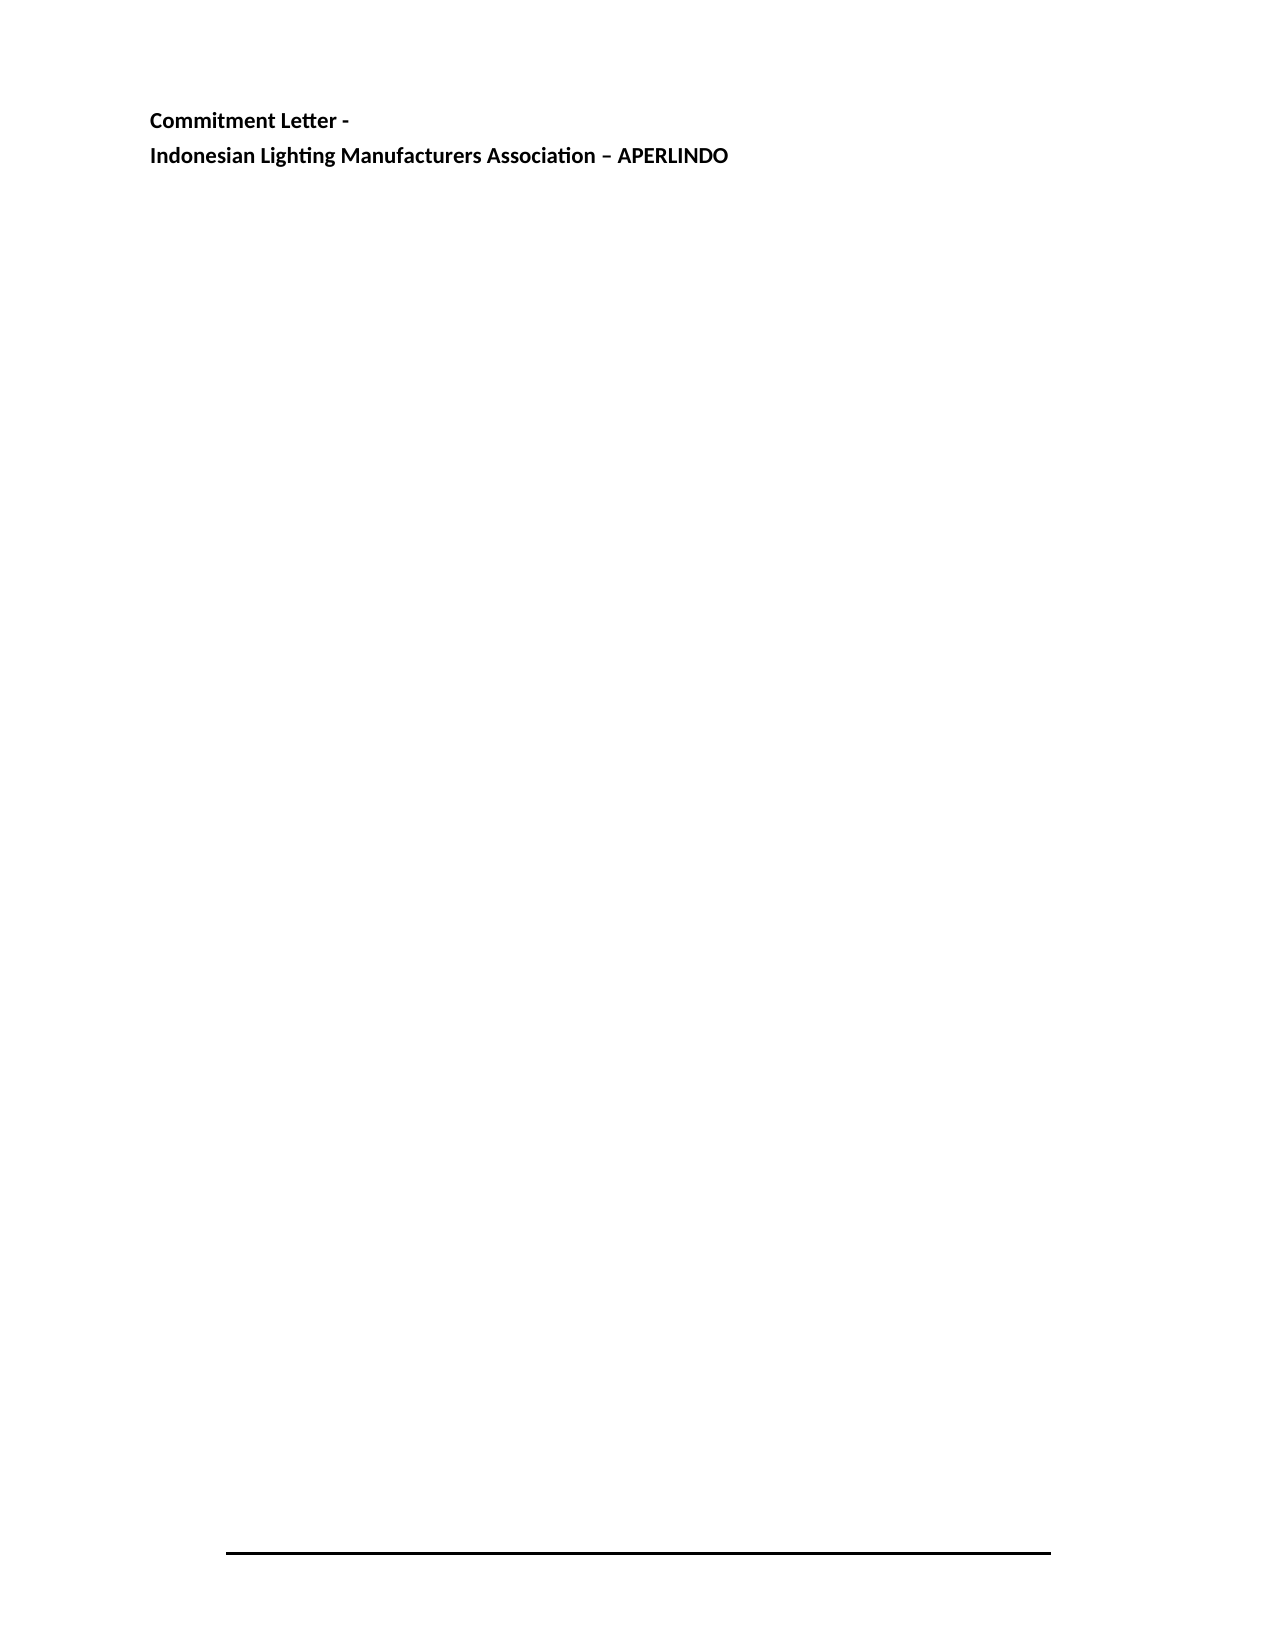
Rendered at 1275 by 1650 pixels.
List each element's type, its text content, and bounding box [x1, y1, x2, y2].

list Indonesian Lighting Manufacturers Association – APERLINDO [150, 141, 1200, 169]
list Commitment Letter - [150, 107, 1200, 135]
